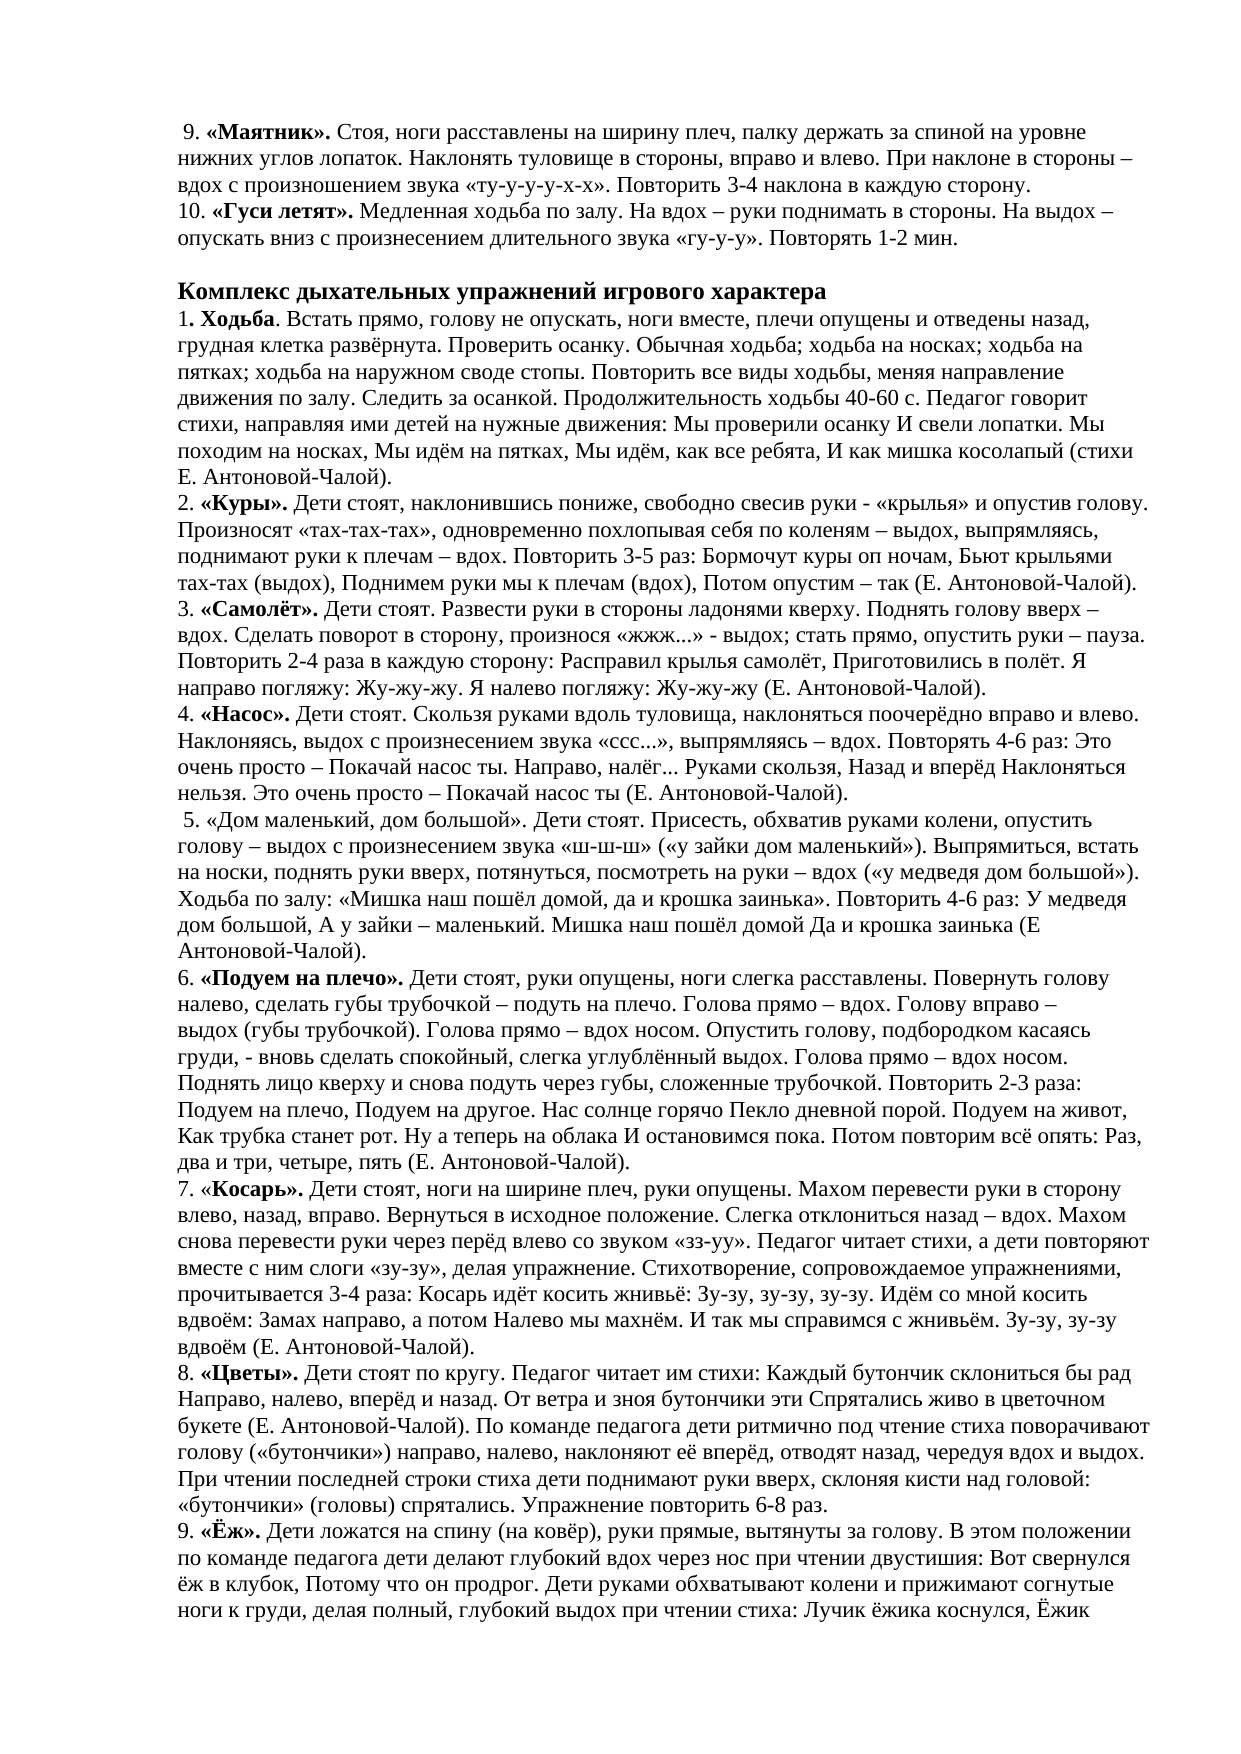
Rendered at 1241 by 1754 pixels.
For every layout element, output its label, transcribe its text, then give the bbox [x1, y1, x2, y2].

text 7. «Косарь». Дети стоят, ноги на ширине плеч, руки опущены. Махом перевести руки в сторону влево, назад, вправо. Вернуться в исходное положение. Слегка отклониться назад – вдох. Махом снова перевести руки через перёд влево со звуком «зз-уу». Педагог читает стихи, а дети повторяют вместе с ним слоги «зу-зу», делая упражнение. Стихотворение, сопровождаемое упражнениями, прочитывается 3-4 раза: Косарь идёт косить жнивьё: Зу-зу, зу-зу, зу-зу. Идём со мной косить вдвоём: Замах направо, а потом Налево мы махнём. И так мы справимся с жнивьём. Зу-зу, зу-зу вдвоём (Е. Антоновой-Чалой). [177, 1175, 1152, 1359]
text 4. «Насос». Дети стоят. Скользя руками вдоль туловища, наклоняться поочерёдно вправо и влево. Наклоняясь, выдох с произнесением звука «ссс...», выпрямляясь – вдох. Повторять 4-6 раз: Это очень просто – Покачай насос ты. Направо, налёг... Руками скользя, Назад и вперёд Наклоняться нельзя. Это очень просто – Покачай насос ты (Е. Антоновой-Чалой). [177, 700, 1152, 806]
text 5. «Дом маленький, дом большой». Дети стоят. Присесть, обхватив руками колени, опустить голову – выдох с произнесением звука «ш-ш-ш» («у зайки дом маленький»). Выпрямиться, встать на носки, поднять руки вверх, потянуться, посмотреть на руки – вдох («у медведя дом большой»). Ходьба по залу: «Мишка наш пошёл домой, да и крошка заинька». Повторить 4-6 раз: У медведя дом большой, А у зайки – маленький. Мишка наш пошёл домой Да и крошка заинька (Е Антоновой-Чалой). [177, 806, 1152, 964]
text 9. «Маятник». Стоя, ноги расставлены на ширину плеч, палку держать за спиной на уровне нижних углов лопаток. Наклонять туловище в стороны, вправо и влево. При наклоне в стороны – вдох с произношением звука «ту-у-у-у-х-х». Повторить 3-4 наклона в каждую сторону. [177, 118, 1152, 197]
text Комплекс дыхательных упражнений игрового характера [177, 276, 1152, 305]
text 10. «Гуси летят». Медленная ходьба по залу. На вдох – руки поднимать в стороны. На выдох – опускать вниз с произнесением длительного звука «гу-у-у». Повторять 1-2 мин. [177, 197, 1152, 250]
text 6. «Подуем на плечо». Дети стоят, руки опущены, ноги слегка расставлены. Повернуть голову налево, сделать губы трубочкой – подуть на плечо. Голова прямо – вдох. Голову вправо – выдох (губы трубочкой). Голова прямо – вдох носом. Опустить голову, подбородком касаясь груди, - вновь сделать спокойный, слегка углублённый выдох. Голова прямо – вдох носом. Поднять лицо кверху и снова подуть через губы, сложенные трубочкой. Повторить 2-3 раза: Подуем на плечо, Подуем на другое. Нас солнце горячо Пекло дневной порой. Подуем на живот, Как трубка станет рот. Ну а теперь на облака И остановимся пока. Потом повторим всё опять: Раз, два и три, четыре, пять (Е. Антоновой-Чалой). [177, 964, 1152, 1175]
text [177, 1517, 1152, 1623]
text 1. Ходьба. Встать прямо, голову не опускать, ноги вместе, плечи опущены и отведены назад, грудная клетка развёрнута. Проверить осанку. Обычная ходьба; ходьба на носках; ходьба на пятках; ходьба на наружном своде стопы. Повторить все виды ходьбы, меняя направление движения по залу. Следить за осанкой. Продолжительность ходьбы 40-60 с. Педагог говорит стихи, направляя ими детей на нужные движения: Мы проверили осанку И свели лопатки. Мы походим на носках, Мы идём на пятках, Мы идём, как все ребята, И как мишка косолапый (стихи Е. Антоновой-Чалой). [177, 305, 1152, 489]
text 8. «Цветы». Дети стоят по кругу. Педагог читает им стихи: Каждый бутончик склониться бы рад Направо, налево, вперёд и назад. От ветра и зноя бутончики эти Спрятались живо в цветочном букете (Е. Антоновой-Чалой). По команде педагога дети ритмично под чтение стиха поворачивают голову («бутончики») направо, налево, наклоняют её вперёд, отводят назад, чередуя вдох и выдох. При чтении последней строки стиха дети поднимают руки вверх, склоняя кисти над головой: «бутончики» (головы) спрятались. Упражнение повторить 6-8 раз. [177, 1359, 1152, 1517]
text 2. «Куры». Дети стоят, наклонившись пониже, свободно свесив руки - «крылья» и опустив голову. Произносят «тах-тах-тах», одновременно похлопывая себя по коленям – выдох, выпрямляясь, поднимают руки к плечам – вдох. Повторить 3-5 раз: Бормочут куры оп ночам, Бьют крыльями тах-тах (выдох), Поднимем руки мы к плечам (вдох), Потом опустим – так (Е. Антоновой-Чалой). [177, 489, 1152, 595]
text 3. «Самолёт». Дети стоят. Развести руки в стороны ладонями кверху. Поднять голову вверх – вдох. Сделать поворот в сторону, произнося «жжж...» - выдох; стать прямо, опустить руки – пауза. Повторить 2-4 раза в каждую сторону: Расправил крылья самолёт, Приготовились в полёт. Я направо погляжу: Жу-жу-жу. Я налево погляжу: Жу-жу-жу (Е. Антоновой-Чалой). [177, 595, 1152, 700]
